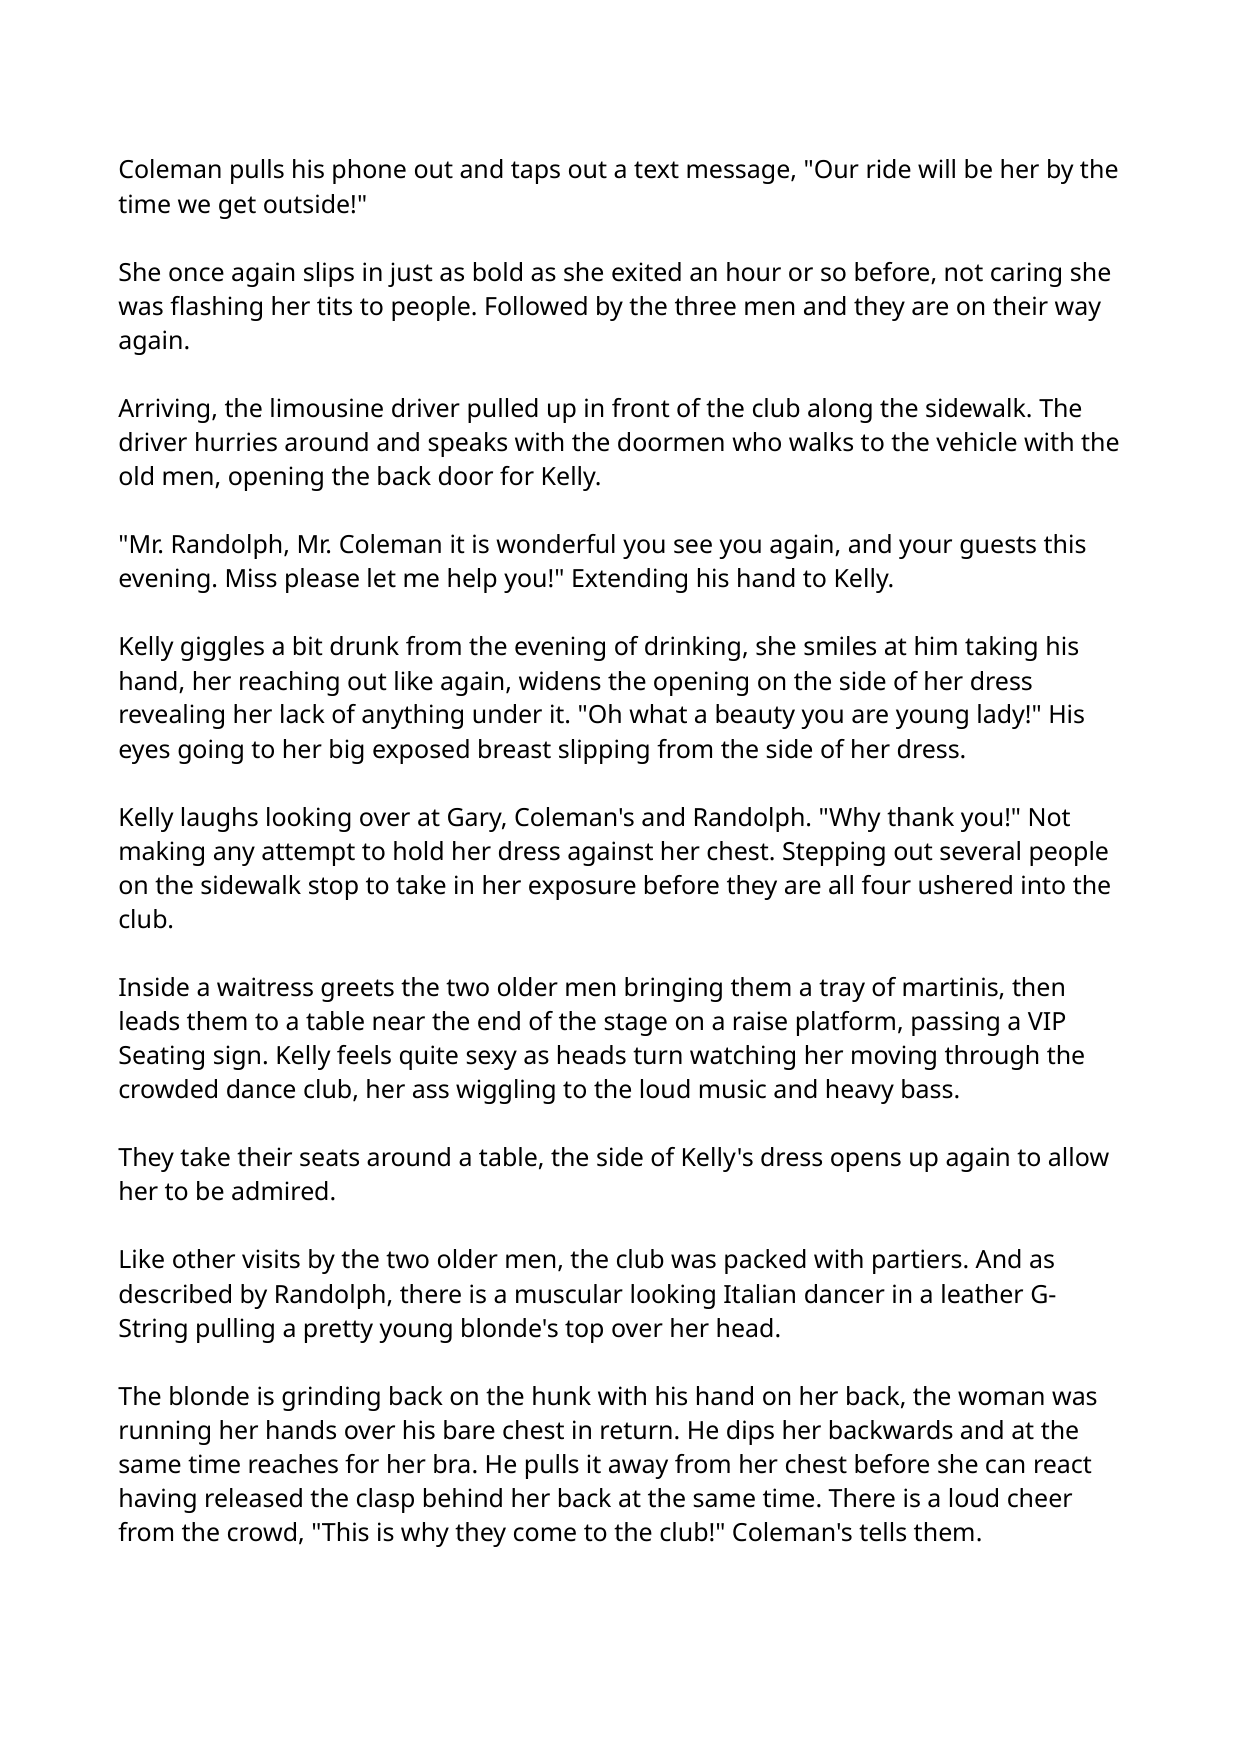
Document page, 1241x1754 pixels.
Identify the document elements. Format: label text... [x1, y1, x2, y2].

text She once again slips in just as bold as she exited an hour or so before, not caring she was flashing her tits to people. Followed by the three men and they are on their way again. [118, 254, 1122, 357]
text Like other visits by the two older men, the club was packed with partiers. And as described by Randolph, there is a muscular looking Italian dancer in a leather G-String pulling a pretty young blonde's top over her head. [118, 1242, 1122, 1344]
text "Mr. Randolph, Mr. Coleman it is wonderful you see you again, and your guests this evening. Miss please let me help you!" Extending his hand to Kelly. [118, 527, 1122, 595]
text The blonde is grinding back on the hunk with his hand on her back, the woman was running her hands over his bare chest in return. He dips her backwards and at the same time reaches for her bra. He pulls it away from her chest before she can react having released the clasp behind her back at the same time. There is a loud cheer from the crowd, "This is why they come to the club!" Coleman's tells them. [118, 1378, 1122, 1549]
text Inside a waitress greets the two older men bringing them a tray of martinis, then leads them to a table near the end of the stage on a raise platform, passing a VIP Seating sign. Kelly feels quite sexy as heads turn watching her moving through the crowded dance club, her ass wiggling to the loud music and heavy bass. [118, 970, 1122, 1106]
text Coleman pulls his phone out and taps out a text message, "Our ride will be her by the time we get outside!" [118, 152, 1122, 220]
text Kelly laughs looking over at Gary, Coleman's and Randolph. "Why thank you!" Not making any attempt to hold her dress against her chest. Stepping out several people on the sidewalk stop to take in her exposure before they are all four ushered into the club. [118, 799, 1122, 936]
text Arriving, the limousine driver pulled up in front of the club along the sidewalk. The driver hurries around and speaks with the doormen who walks to the vehicle with the old men, opening the back door for Kelly. [118, 391, 1122, 493]
text They take their seats around a table, the side of Kelly's dress opens up again to allow her to be admired. [118, 1140, 1122, 1208]
text Kelly giggles a bit drunk from the evening of drinking, she smiles at him taking his hand, her reaching out like again, widens the opening on the side of her dress revealing her lack of anything under it. "Oh what a beauty you are young lady!" His eyes going to her big exposed breast slipping from the side of her dress. [118, 629, 1122, 765]
